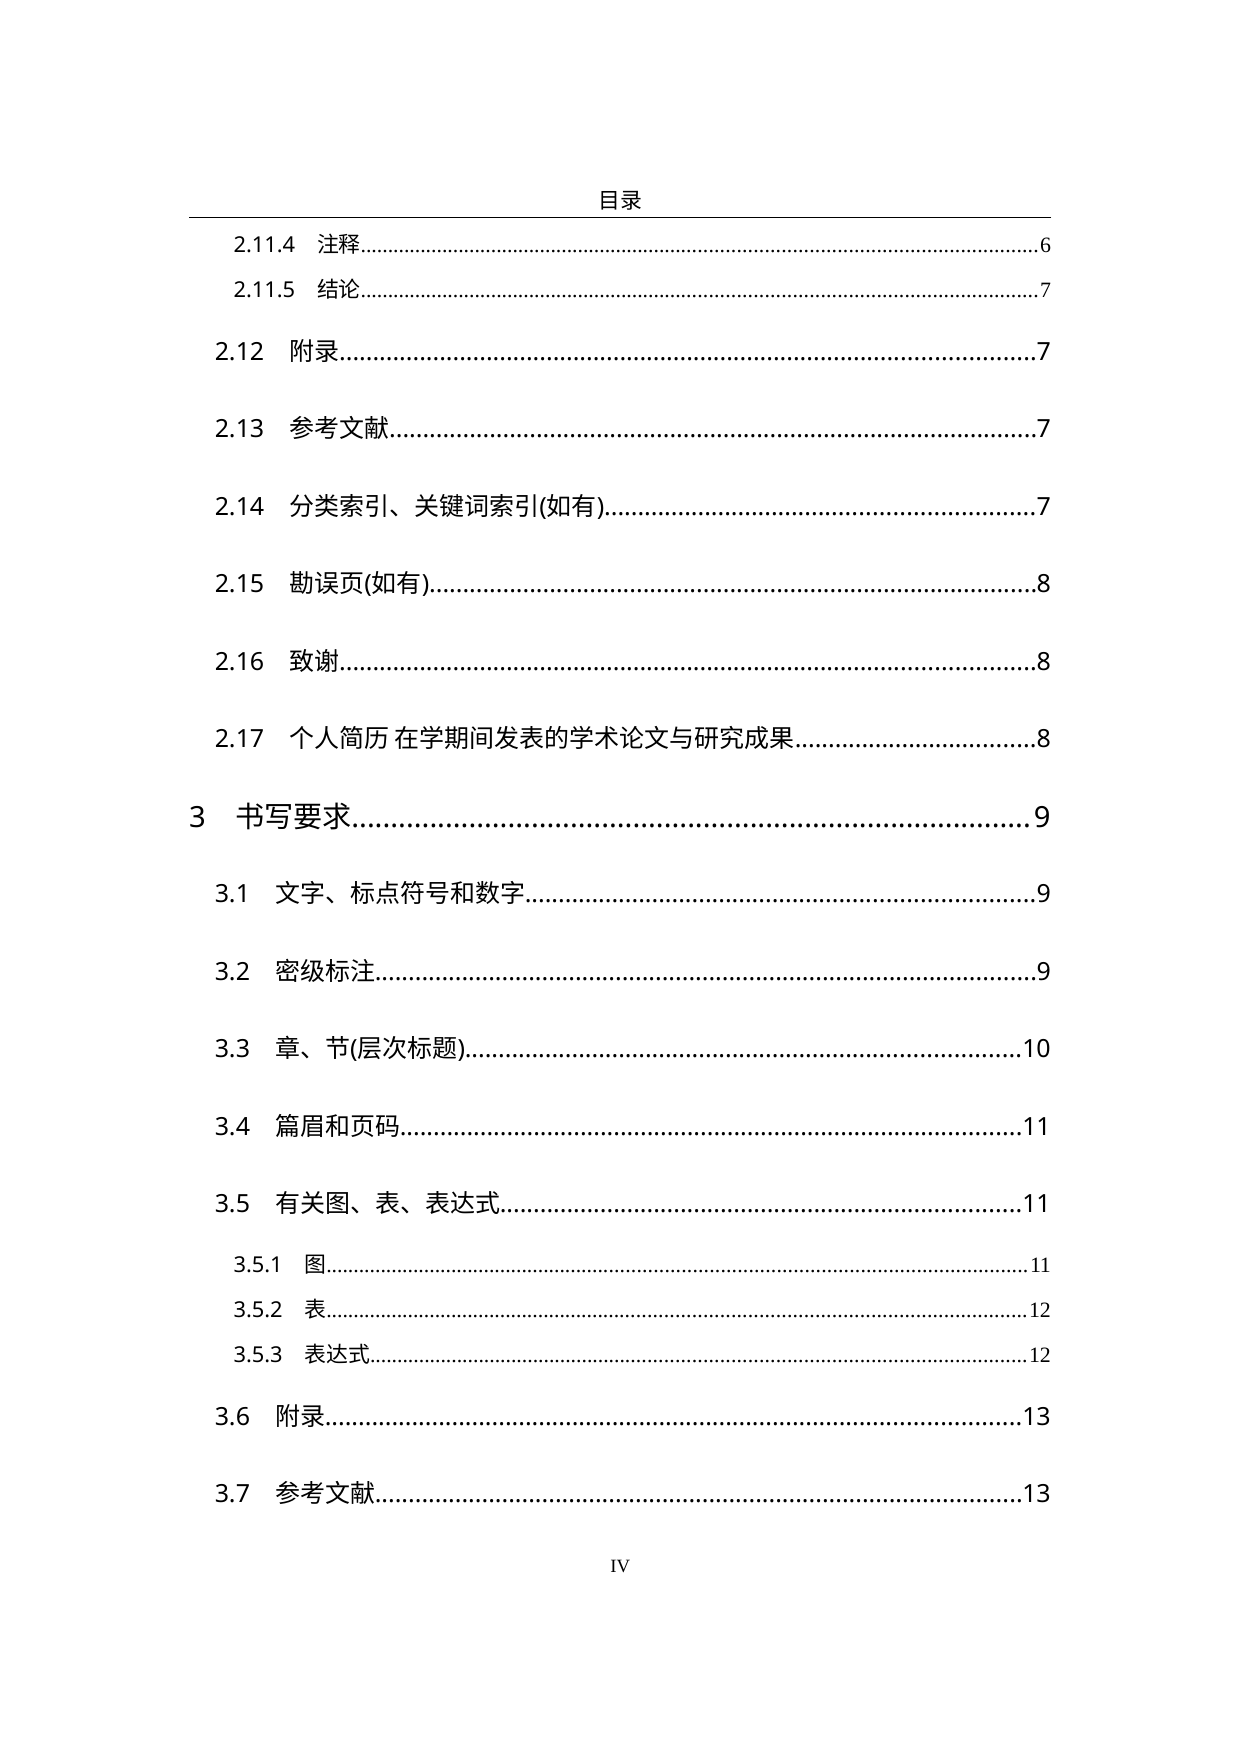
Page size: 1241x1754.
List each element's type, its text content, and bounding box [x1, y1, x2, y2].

text 3 书写要求 9 [189, 782, 1051, 847]
text 2.11.5 结论 7 [189, 272, 1051, 304]
text 2.16 致谢 8 [189, 627, 1051, 692]
text 3.5 有关图、表、表达式 11 [189, 1169, 1051, 1234]
text 3.2 密级标注 9 [189, 937, 1051, 1002]
text 2.13 参考文献 7 [189, 394, 1051, 459]
text 3.5.1 图 11 [189, 1247, 1051, 1279]
text 3.3 章、节(层次标题) 10 [189, 1014, 1051, 1079]
text 3.5.2 表 12 [189, 1292, 1051, 1324]
text 3.7 参考文献 13 [189, 1459, 1051, 1524]
text 3.1 文字、标点符号和数字 9 [189, 859, 1051, 924]
text 2.15 勘误页(如有) 8 [189, 549, 1051, 614]
text 3.6 附录 13 [189, 1382, 1051, 1447]
text 3.5.3 表达式 12 [189, 1337, 1051, 1369]
text 2.12 附录 7 [189, 317, 1051, 382]
text 2.14 分类索引、关键词索引(如有) 7 [189, 472, 1051, 537]
text 2.17 个人简历 在学期间发表的学术论文与研究成果 8 [189, 704, 1051, 769]
text 2.11.4 注释 6 [189, 227, 1051, 259]
text 3.4 篇眉和页码 11 [189, 1092, 1051, 1157]
